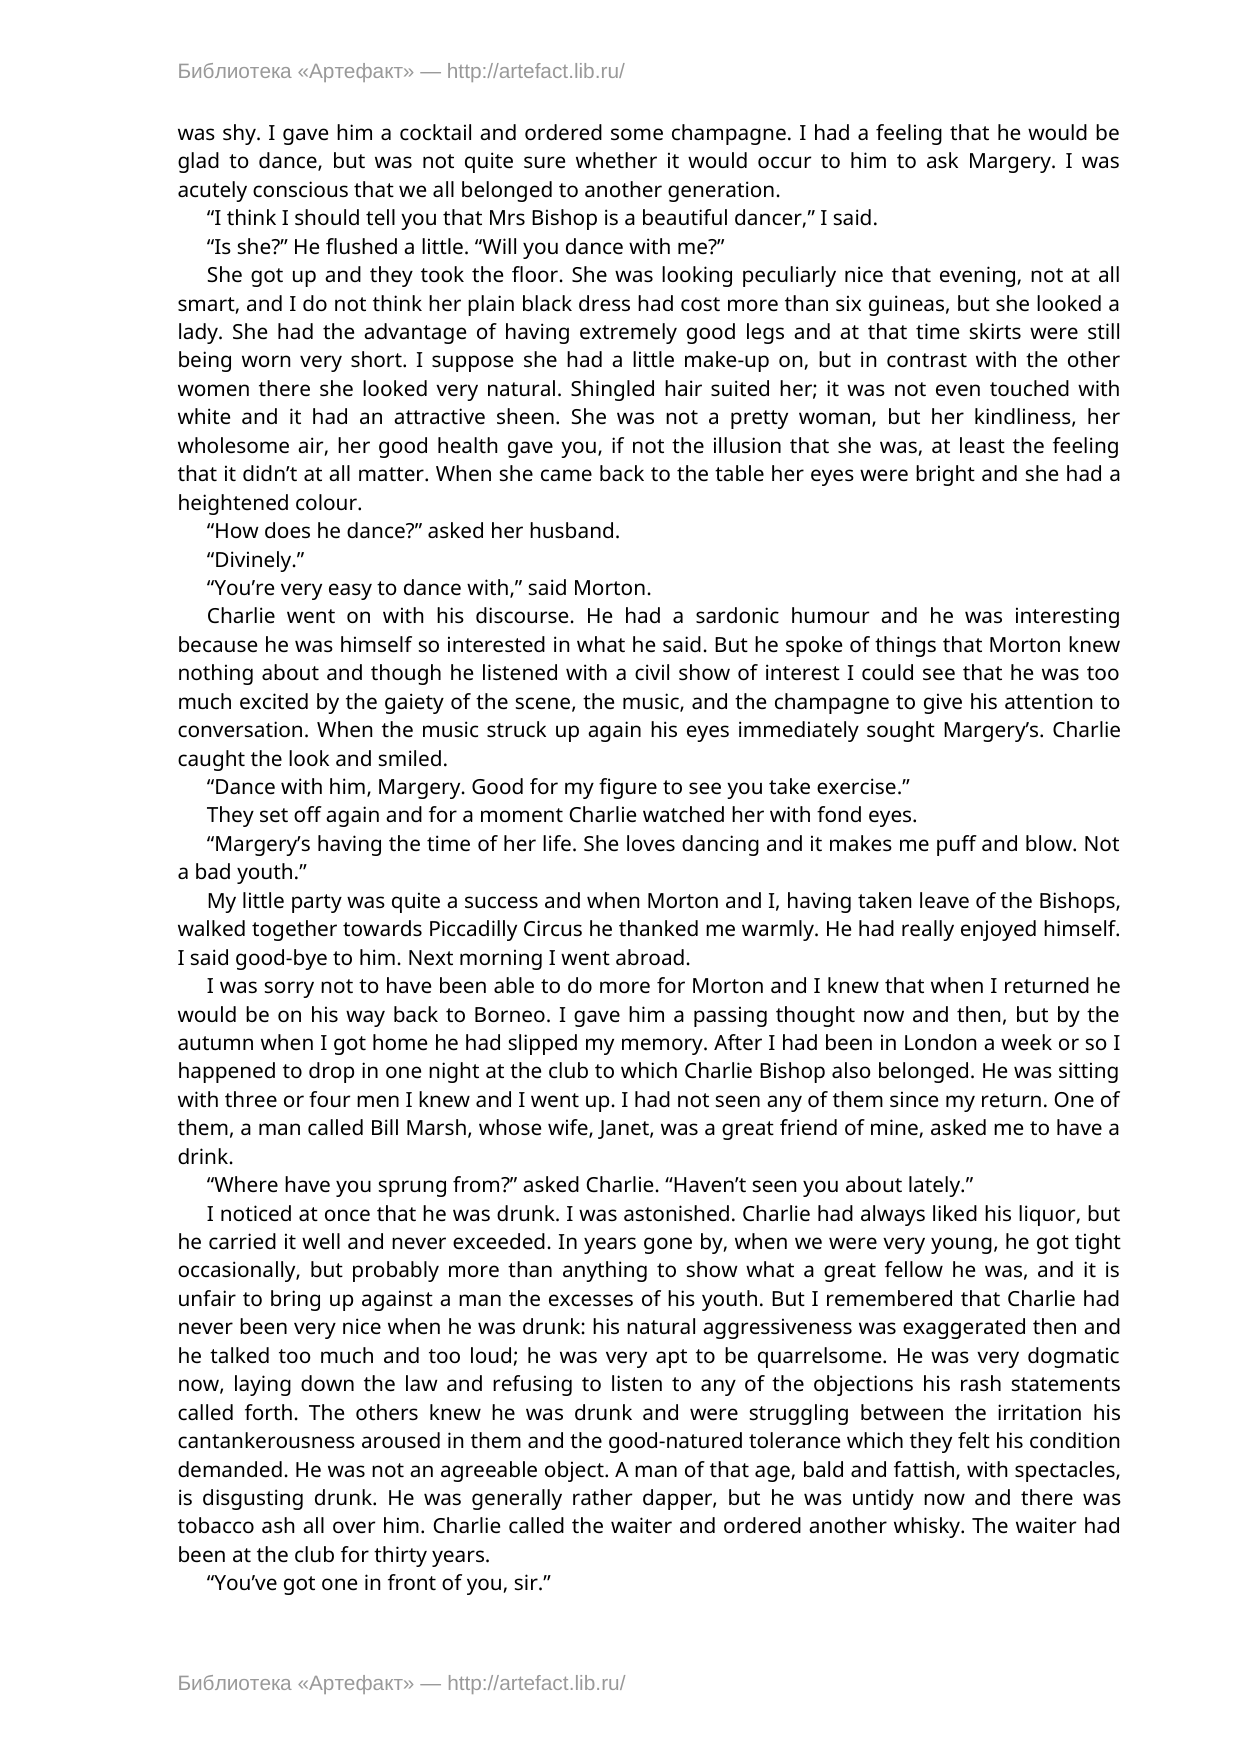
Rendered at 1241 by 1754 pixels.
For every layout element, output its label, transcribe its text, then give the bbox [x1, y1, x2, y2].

text “I think I should tell you that Mrs Bishop is a beautiful dancer,” I said. [177, 203, 1122, 232]
text They set off again and for a moment Charlie watched her with fond eyes. [177, 801, 1122, 829]
text She got up and they took the floor. She was looking peculiarly nice that evening, not at all smart, and I do not think her plain black dress had cost more than six guineas, but she looked a lady. She had the advantage of having extremely good legs and at that time skirts were still being worn very short. I suppose she had a little make-up on, but in contrast with the other women there she looked very natural. Shingled hair suited her; it was not even touched with white and it had an attractive sheen. She was not a pretty woman, but her kindliness, her wholesome air, her good health gave you, if not the illusion that she was, at least the feeling that it didn’t at all matter. When she came back to the table her eyes were bright and she had a heightened colour. [177, 260, 1122, 516]
text Charlie went on with his discourse. He had a sardonic humour and he was interesting because he was himself so interested in what he said. But he spoke of things that Morton knew nothing about and though he listened with a civil show of interest I could see that he was too much excited by the gaiety of the scene, the music, and the champagne to give his attention to conversation. When the music struck up again his eyes immediately sought Margery’s. Charlie caught the look and smiled. [177, 602, 1122, 772]
text “Margery’s having the time of her life. She loves dancing and it makes me puff and blow. Not a bad youth.” [177, 829, 1122, 886]
text “How does he dance?” asked her husband. [177, 516, 1122, 545]
text “You’re very easy to dance with,” said Morton. [177, 573, 1122, 602]
text “Where have you sprung from?” asked Charlie. “Haven’t seen you about lately.” [177, 1170, 1122, 1199]
text “Is she?” He flushed a little. “Will you dance with me?” [177, 232, 1122, 260]
text “You’ve got one in front of you, sir.” [177, 1568, 1122, 1597]
text “Dance with him, Margery. Good for my figure to see you take exercise.” [177, 772, 1122, 801]
text I was sorry not to have been able to do more for Morton and I knew that when I returned he would be on his way back to Borneo. I gave him a passing thought now and then, but by the autumn when I got home he had slipped my memory. After I had been in London a week or so I happened to drop in one night at the club to which Charlie Bishop also belonged. He was sitting with three or four men I knew and I went up. I had not seen any of them since my return. One of them, a man called Bill Marsh, whose wife, Janet, was a great friend of mine, asked me to have a drink. [177, 971, 1122, 1170]
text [177, 118, 1122, 203]
text My little party was quite a success and when Morton and I, having taken leave of the Bishops, walked together towards Piccadilly Circus he thanked me warmly. He had really enjoyed himself. I said good-bye to him. Next morning I went abroad. [177, 886, 1122, 971]
text “Divinely.” [177, 545, 1122, 573]
text I noticed at once that he was drunk. I was astonished. Charlie had always liked his liquor, but he carried it well and never exceeded. In years gone by, when we were very young, he got tight occasionally, but probably more than anything to show what a great fellow he was, and it is unfair to bring up against a man the excesses of his youth. But I remembered that Charlie had never been very nice when he was drunk: his natural aggressiveness was exaggerated then and he talked too much and too loud; he was very apt to be quarrelsome. He was very dogmatic now, laying down the law and refusing to listen to any of the objections his rash statements called forth. The others knew he was drunk and were struggling between the irritation his cantankerousness aroused in them and the good-natured tolerance which they felt his condition demanded. He was not an agreeable object. A man of that age, bald and fattish, with spectacles, is disgusting drunk. He was generally rather dapper, but he was untidy now and there was tobacco ash all over him. Charlie called the waiter and ordered another whisky. The waiter had been at the club for thirty years. [177, 1199, 1122, 1568]
